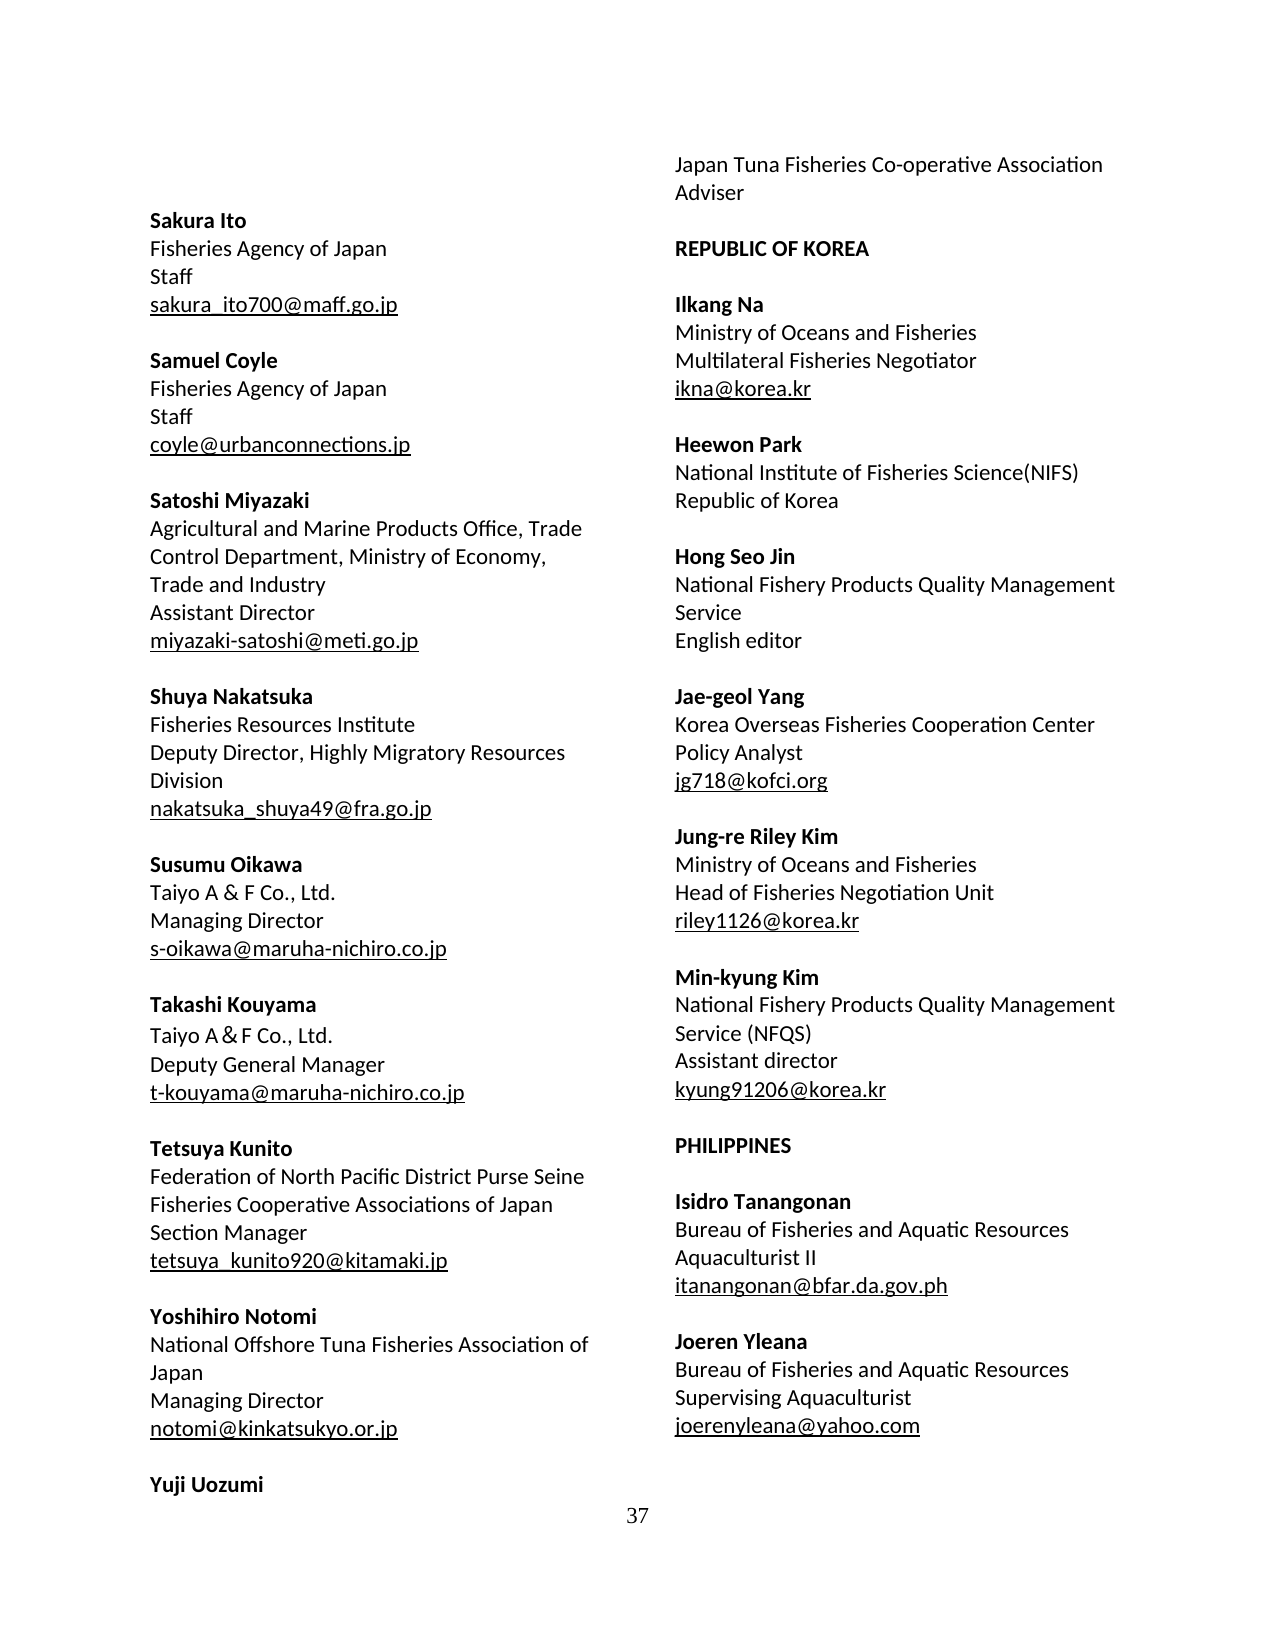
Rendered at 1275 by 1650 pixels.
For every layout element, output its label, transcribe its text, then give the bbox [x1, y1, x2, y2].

text Assistant Director [150, 598, 600, 626]
text Jae-geol Yang [675, 682, 1125, 710]
text Federation of North Pacific District Purse Seine Fisheries Cooperative Associations of Japan [150, 1162, 600, 1218]
text National Fishery Products Quality Management Service [675, 570, 1125, 626]
text nakatsuka_shuya49@fra.go.jp [150, 794, 600, 822]
text Ilkang Na [675, 290, 1125, 318]
text s-oikawa@maruha-nichiro.co.jp [150, 934, 600, 963]
text kyung91206@korea.kr [675, 1075, 1125, 1103]
text Japan Tuna Fisheries Co-operative Association [675, 150, 1125, 178]
text Joeren Yleana [675, 1327, 1125, 1355]
text joerenyleana@yahoo.com [675, 1411, 1125, 1439]
text Managing Director [150, 1386, 600, 1414]
text Korea Overseas Fisheries Cooperation Center [675, 710, 1125, 738]
text Yuji Uozumi [150, 1470, 600, 1498]
text Bureau of Fisheries and Aquatic Resources [675, 1355, 1125, 1383]
text Yoshihiro Notomi [150, 1302, 600, 1330]
text Staff [150, 402, 600, 430]
text Jung-re Riley Kim [675, 822, 1125, 851]
text Ministry of Oceans and Fisheries [675, 318, 1125, 346]
text Isidro Tanangonan [675, 1187, 1125, 1215]
text English editor [675, 626, 1125, 654]
text National Institute of Fisheries Science(NIFS) [675, 458, 1125, 486]
text Republic of Korea [675, 486, 1125, 514]
text Aquaculturist II [675, 1243, 1125, 1271]
text Sakura Ito [150, 206, 600, 234]
text Agricultural and Marine Products Office, Trade Control Department, Ministry of Economy, Trade and Industry [150, 514, 600, 598]
text riley1126@korea.kr [675, 907, 1125, 934]
text National Offshore Tuna Fisheries Association of Japan [150, 1330, 600, 1386]
text Section Manager [150, 1218, 600, 1246]
text notomi@kinkatsukyo.or.jp [150, 1414, 600, 1442]
text Hong Seo Jin [675, 542, 1125, 570]
text Satoshi Miyazaki [150, 486, 600, 514]
text Deputy Director, Highly Migratory Resources Division [150, 738, 600, 794]
text National Fishery Products Quality Management Service (NFQS) [675, 991, 1125, 1047]
text ikna@korea.kr [675, 374, 1125, 402]
text Ministry of Oceans and Fisheries [675, 851, 1125, 878]
text Taiyo A＆F Co., Ltd. [150, 1019, 600, 1050]
text jg718@kofci.org [675, 766, 1125, 794]
text Samuel Coyle [150, 346, 600, 374]
text Fisheries Resources Institute [150, 710, 600, 738]
text tetsuya_kunito920@kitamaki.jp [150, 1246, 600, 1274]
text t-kouyama@maruha-nichiro.co.jp [150, 1078, 600, 1106]
text Supervising Aquaculturist [675, 1383, 1125, 1411]
text Managing Director [150, 907, 600, 934]
text itanangonan@bfar.da.gov.ph [675, 1271, 1125, 1299]
text coyle@urbanconnections.jp [150, 430, 600, 458]
text miyazaki-satoshi@meti.go.jp [150, 626, 600, 654]
text Heewon Park [675, 430, 1125, 458]
text Assistant director [675, 1047, 1125, 1075]
text Tetsuya Kunito [150, 1134, 600, 1162]
text Bureau of Fisheries and Aquatic Resources [675, 1215, 1125, 1243]
text Taiyo A & F Co., Ltd. [150, 878, 600, 907]
text Multilateral Fisheries Negotiator [675, 346, 1125, 374]
text Susumu Oikawa [150, 851, 600, 878]
text Fisheries Agency of Japan [150, 234, 600, 262]
text Policy Analyst [675, 738, 1125, 766]
text Staff [150, 262, 600, 290]
text Takashi Kouyama [150, 991, 600, 1019]
text Min-kyung Kim [675, 963, 1125, 991]
text Deputy General Manager [150, 1050, 600, 1078]
text sakura_ito700@maff.go.jp [150, 290, 600, 318]
text Fisheries Agency of Japan [150, 374, 600, 402]
text REPUBLIC OF KOREA [675, 234, 1125, 262]
text Shuya Nakatsuka [150, 682, 600, 710]
text PHILIPPINES [675, 1131, 1125, 1159]
text Adviser [675, 178, 1125, 206]
text Head of Fisheries Negotiation Unit [675, 878, 1125, 907]
